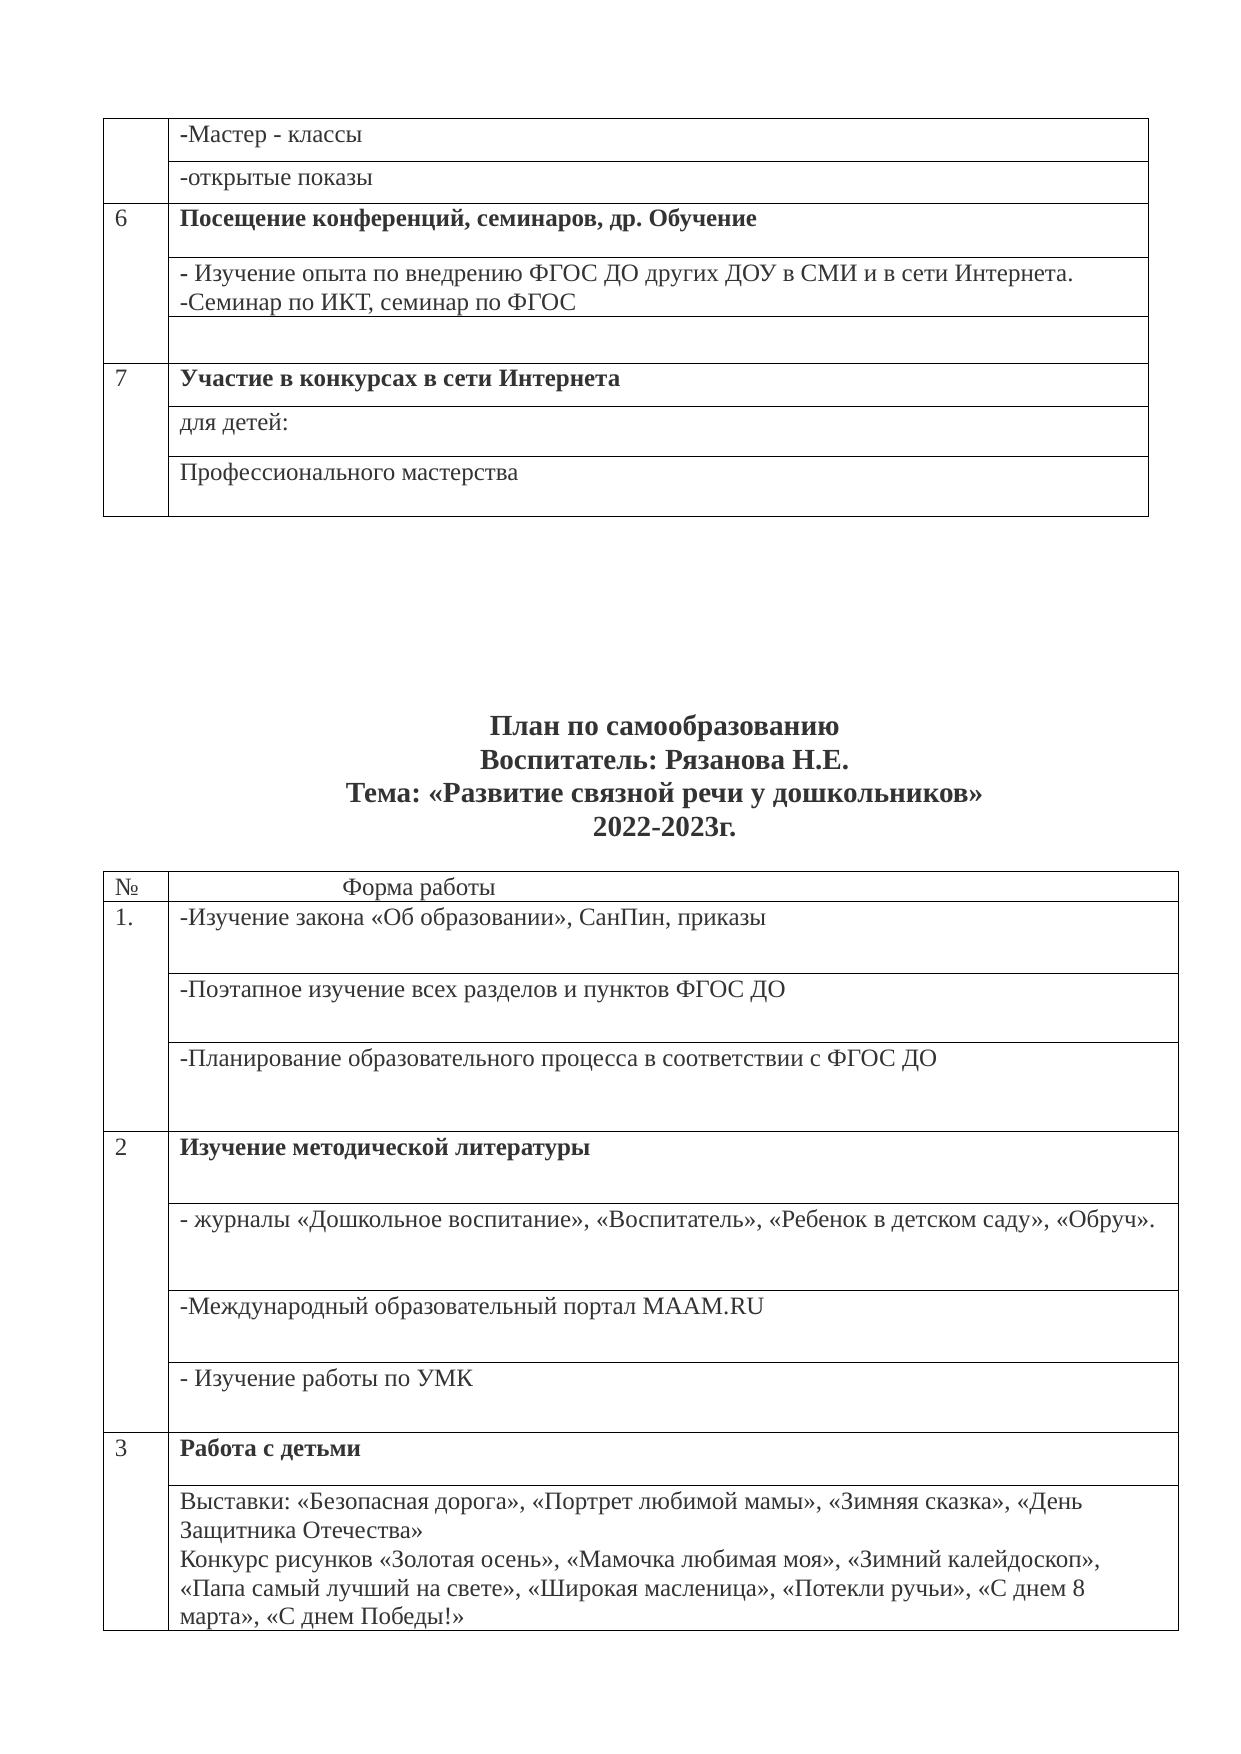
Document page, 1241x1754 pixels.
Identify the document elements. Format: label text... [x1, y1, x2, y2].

table_cell для детей: [169, 407, 1148, 456]
table_header № [104, 872, 168, 901]
table_cell 2 [104, 1132, 168, 1432]
table_cell 7 [104, 364, 168, 516]
table_cell -открытые показы [169, 162, 1148, 202]
text Тема: «Развитие связной речи у дошкольников» [177, 775, 1152, 809]
table_cell - Изучение работы по УМК [169, 1363, 1178, 1432]
text Воспитатель: Рязанова Н.Е. [177, 742, 1152, 775]
table_cell -Поэтапное изучение всех разделов и пунктов ФГОС ДО [169, 974, 1178, 1042]
table_cell - Изучение опыта по внедрению ФГОС ДО других ДОУ в СМИ и в сети Интернета. -Семинар по ИКТ, семинар по ФГОС [169, 258, 1148, 316]
table_cell -Мастер - классы [169, 119, 1148, 161]
table_cell -Планирование образовательного процесса в соответствии с ФГОС ДО [169, 1043, 1178, 1131]
table_cell 6 [104, 204, 168, 362]
table_cell Изучение методической литературы [169, 1132, 1178, 1203]
table_cell Посещение конференций, семинаров, др. Обучение [169, 204, 1148, 257]
table_cell -Международный образовательный портал МААМ.RU [169, 1291, 1178, 1362]
table_cell 3 [104, 1433, 168, 1630]
text План по самообразованию [177, 708, 1152, 742]
table_cell 1. [104, 902, 168, 1131]
table_cell -Изучение закона «Об образовании», СанПин, приказы [169, 902, 1178, 973]
text 2022-2023г. [177, 809, 1152, 842]
table_cell Работа с детьми [169, 1433, 1178, 1485]
table_cell [169, 317, 1148, 362]
table_cell - журналы «Дошкольное воспитание», «Воспитатель», «Ребенок в детском саду», «Обруч». [169, 1204, 1178, 1290]
table_cell Выставки: «Безопасная дорога», «Портрет любимой мамы», «Зимняя сказка», «День Защитника Отечества» Конкурс рисунков «Золотая осень», «Мамочка любимая моя», «Зимний калейдоскоп», «Папа самый лучший на свете», «Широкая масленица», «Потекли ручьи», «С днем 8 марта», «С днем Победы!» [169, 1486, 1178, 1630]
table_header Форма работы [169, 872, 1178, 901]
table_cell Участие в конкурсах в сети Интернета [169, 364, 1148, 406]
table_cell Профессионального мастерства [169, 457, 1148, 516]
